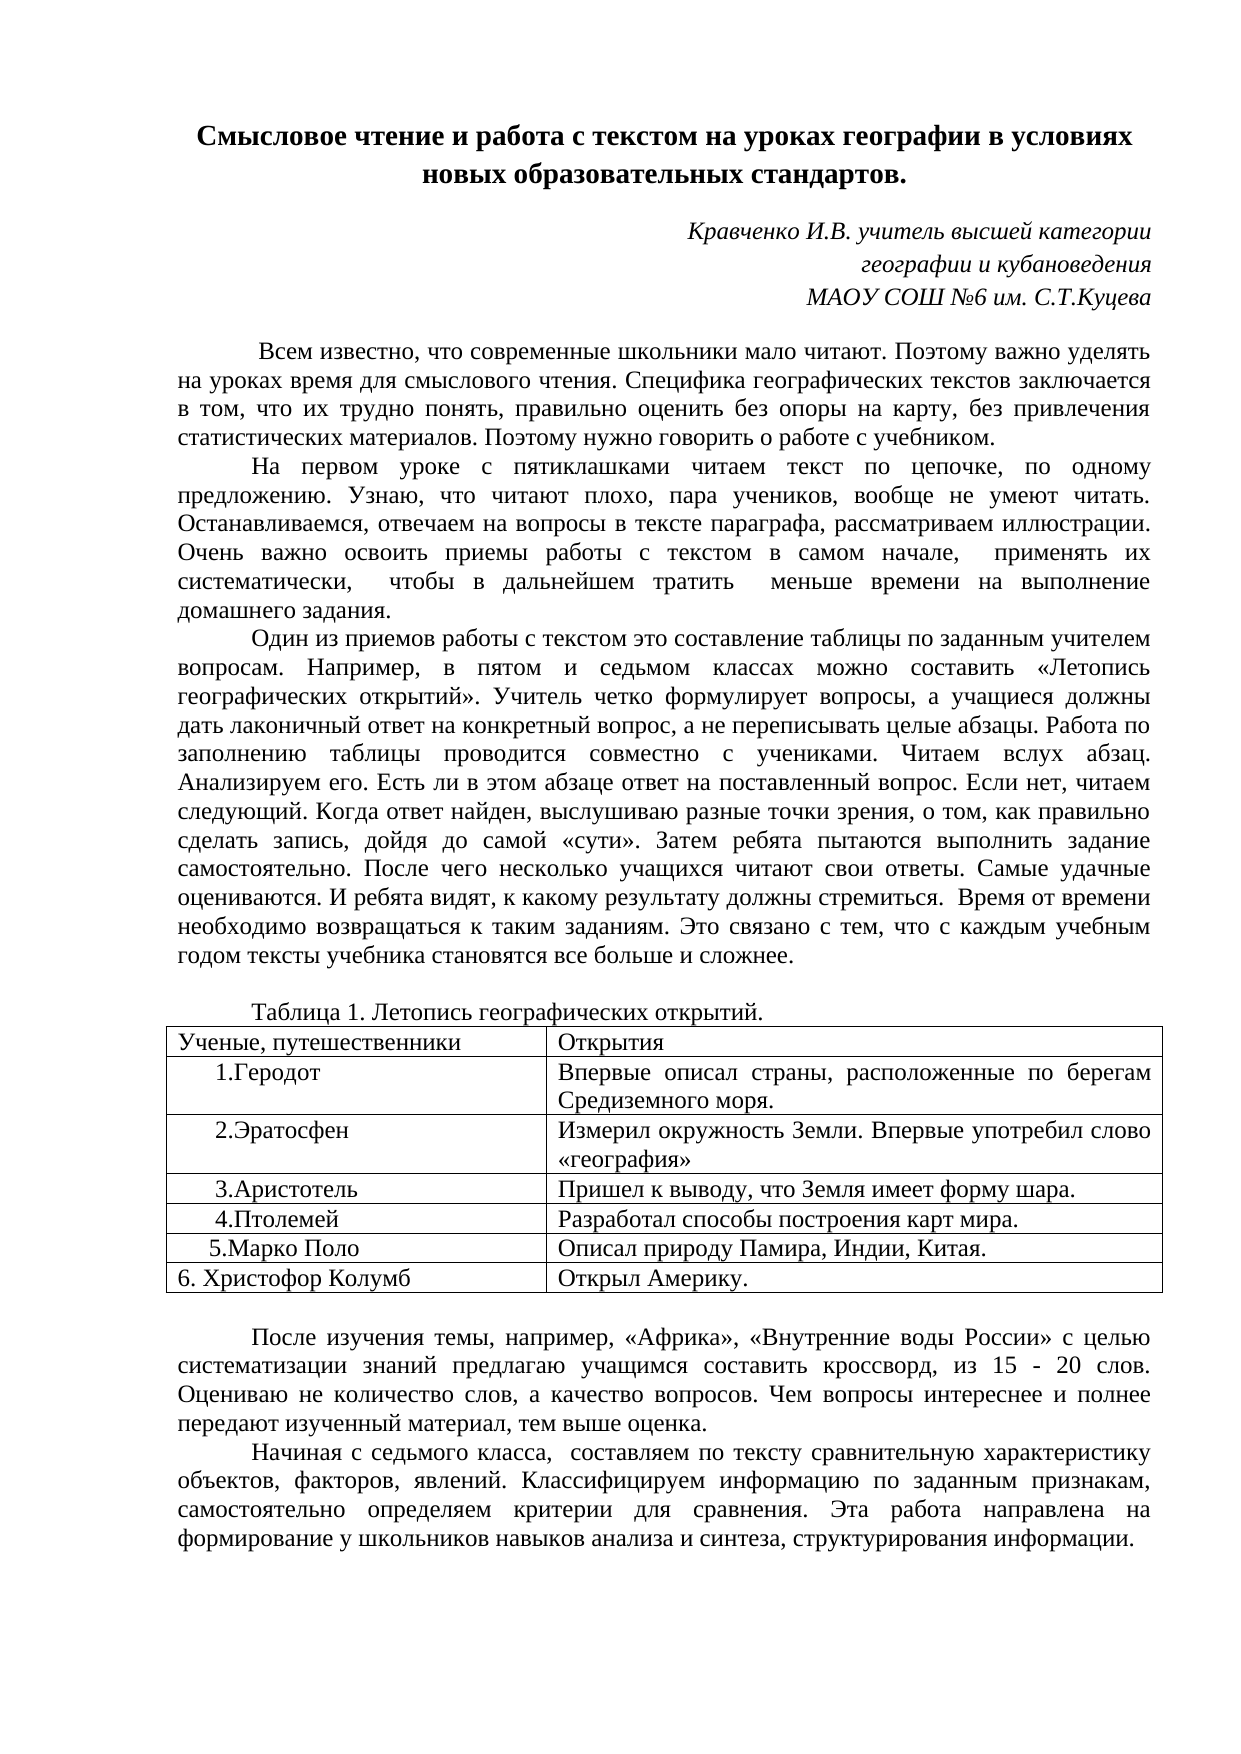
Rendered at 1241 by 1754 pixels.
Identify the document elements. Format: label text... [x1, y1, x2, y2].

table_cell Измерил окружность Земли. Впервые употребил слово «география» [547, 1115, 1162, 1173]
table_cell Разработал способы построения карт мира. [547, 1204, 1162, 1232]
table_cell 2.Эратосфен [167, 1115, 546, 1173]
table_cell Впервые описал страны, расположенные по берегам Средиземного моря. [547, 1057, 1162, 1114]
table_cell 3.Аристотель [167, 1174, 546, 1203]
text Всем известно, что современные школьники мало читают. Поэтому важно уделять на уроках время для смыслового чтения. Специфика географических текстов заключается в том, что их трудно понять, правильно оценить без опоры на карту, без привлечения статистических материалов. Поэтому нужно говорить о работе с учебником. [177, 336, 1152, 451]
table_header Открытия [547, 1027, 1162, 1056]
text На первом уроке с пятиклашками читаем текст по цепочке, по одному предложению. Узнаю, что читают плохо, пара учеников, вообще не умеют читать. Останавливаемся, отвечаем на вопросы в тексте параграфа, рассматриваем иллюстрации. Очень важно освоить приемы работы с текстом в самом начале, применять их систематически, чтобы в дальнейшем тратить меньше времени на выполнение домашнего задания. [177, 451, 1152, 623]
text Начиная с седьмого класса, составляем по тексту сравнительную характеристику объектов, факторов, явлений. Классифицируем информацию по заданным признакам, самостоятельно определяем критерии для сравнения. Эта работа направлена на формирование у школьников навыков анализа и синтеза, структурирования информации. [177, 1437, 1152, 1552]
table_cell 6. Христофор Колумб [167, 1263, 546, 1292]
text Смысловое чтение и работа с текстом на уроках географии в условиях новых образовательных стандартов. [177, 118, 1152, 190]
table_header Ученые, путешественники [167, 1027, 546, 1056]
text Один из приемов работы с текстом это составление таблицы по заданным учителем вопросам. Например, в пятом и седьмом классах можно составить «Летопись географических открытий». Учитель четко формулирует вопросы, а учащиеся должны дать лаконичный ответ на конкретный вопрос, а не переписывать целые абзацы. Работа по заполнению таблицы проводится совместно с учениками. Читаем вслух абзац. Анализируем его. Есть ли в этом абзаце ответ на поставленный вопрос. Если нет, читаем следующий. Когда ответ найден, выслушиваю разные точки зрения, о том, как правильно сделать запись, дойдя до самой «сути». Затем ребята пытаются выполнить задание самостоятельно. После чего несколько учащихся читают свои ответы. Самые удачные оцениваются. И ребята видят, к какому результату должны стремиться. Время от времени необходимо возвращаться к таким заданиям. Это связано с тем, что с каждым учебным годом тексты учебника становятся все больше и сложнее. [177, 623, 1152, 968]
table_cell 1.Геродот [167, 1057, 546, 1114]
table_cell 4.Птолемей [167, 1204, 546, 1232]
text После изучения темы, например, «Африка», «Внутренние воды России» с целью систематизации знаний предлагаю учащимся составить кроссворд, из 15 - 20 слов. Оцениваю не количество слов, а качество вопросов. Чем вопросы интереснее и полнее передают изученный материал, тем выше оценка. [177, 1322, 1152, 1437]
table_cell Описал природу Памира, Индии, Китая. [547, 1234, 1162, 1262]
table_cell 5.Марко Поло [167, 1234, 546, 1262]
table_cell Открыл Америку. [547, 1263, 1162, 1292]
text Кравченко И.В. учитель высшей категории географии и кубановедения МАОУ СОШ №6 им. С.Т.Куцева [635, 216, 1152, 311]
table_cell Пришел к выводу, что Земля имеет форму шара. [547, 1174, 1162, 1203]
text Таблица 1. Летопись географических открытий. [177, 997, 1152, 1026]
